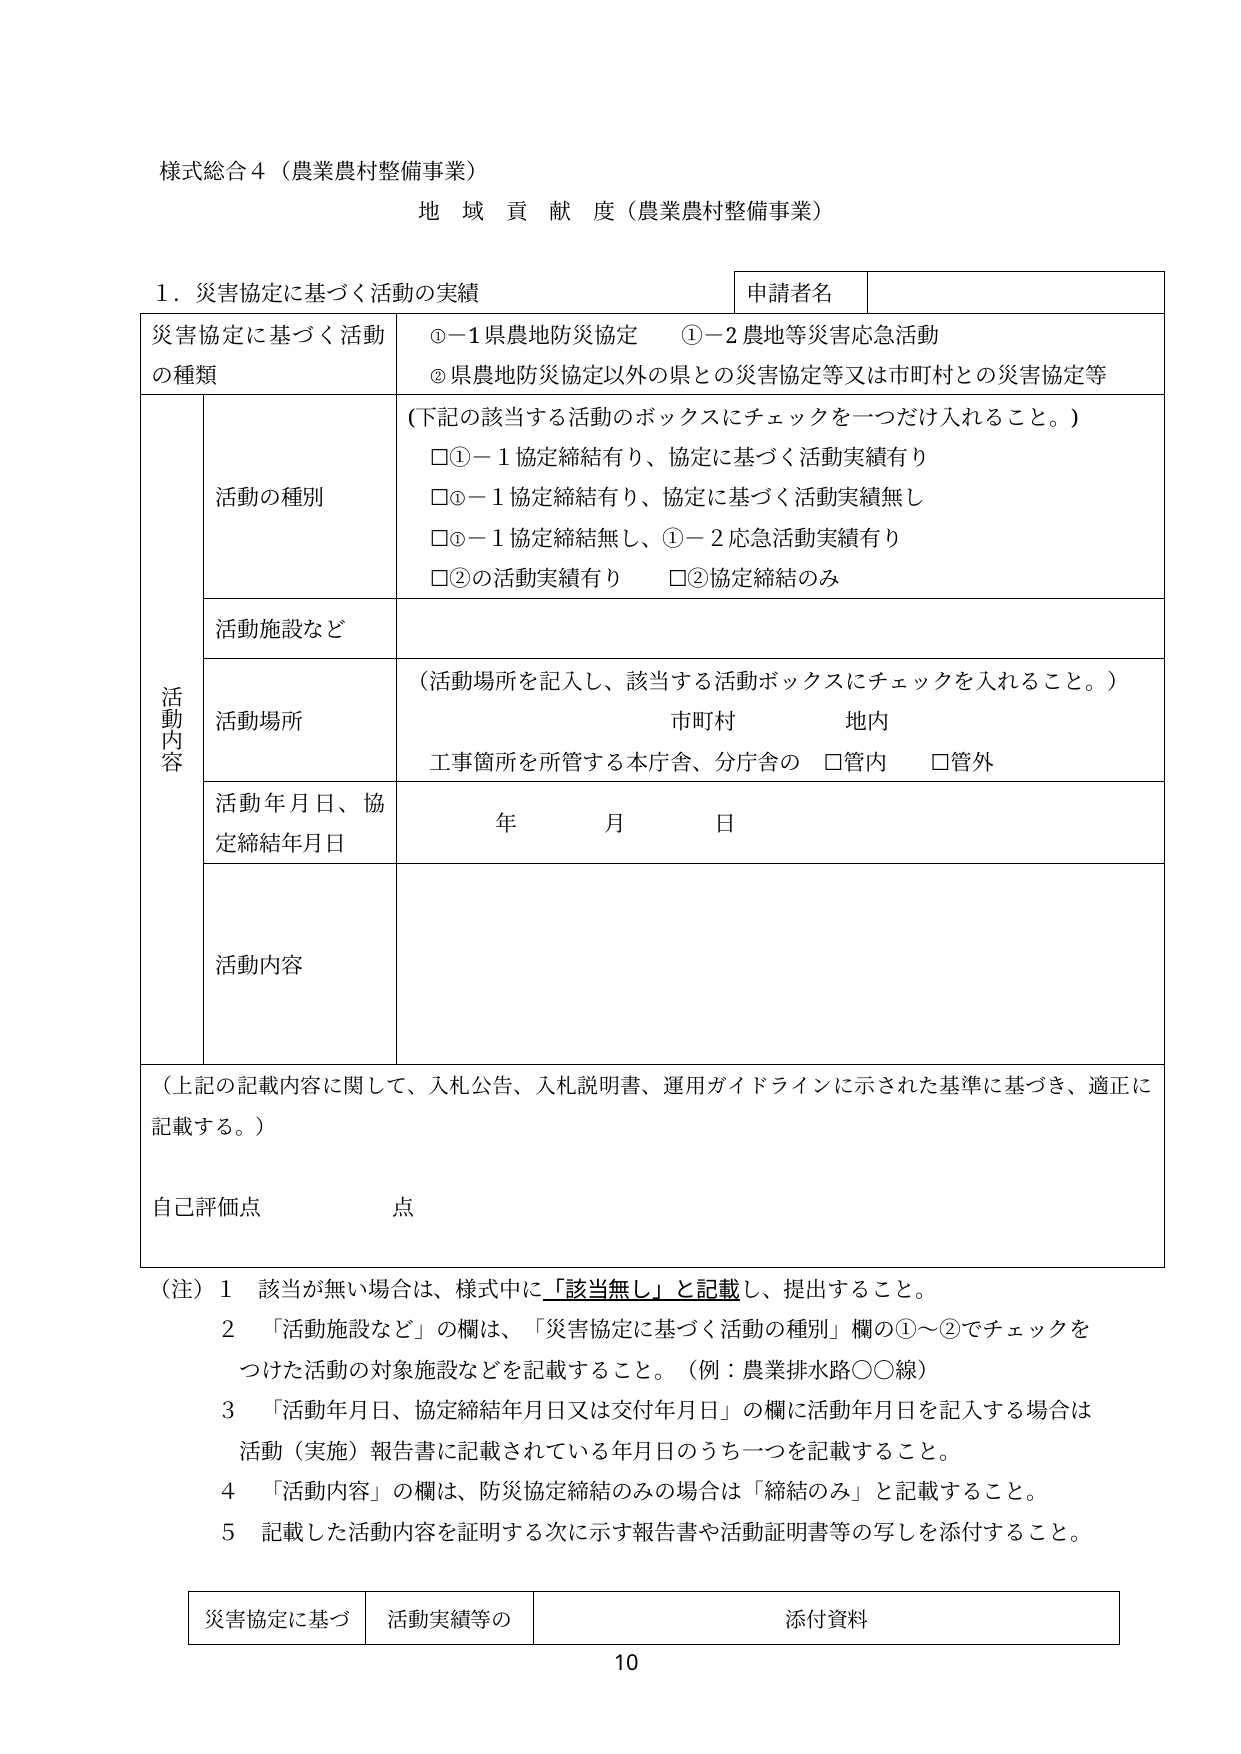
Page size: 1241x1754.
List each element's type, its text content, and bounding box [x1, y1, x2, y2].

text ５ 記載した活動内容を証明する次に示す報告書や活動証明書等の写しを添付すること。 [217, 1510, 1092, 1551]
table_cell [397, 864, 1164, 1063]
table_header 申請者名 [735, 272, 867, 312]
text 様式総合４（農業農村整備事業） [159, 150, 1092, 190]
table_header １．災害協定に基づく活動の実績 [140, 271, 734, 312]
table_cell （上記の記載内容に関して、入札公告、入札説明書、運用ガイドラインに示された基準に基づき、適正に 記載する。） 自己評価点 点 [141, 1065, 1164, 1267]
table_cell ①－1県農地防災協定 ①－2農地等災害応急活動 ②県農地防災協定以外の県との災害協定等又は市町村との災害協定等 [397, 314, 1164, 394]
table_cell 活動内容 [204, 864, 396, 1063]
table_cell 活動の種別 [204, 395, 396, 597]
table_header 災害協定に基づく活動 [189, 1592, 365, 1644]
table_cell （活動場所を記入し、該当する活動ボックスにチェックを入れること。） 市町村 地内 工事箇所を所管する本庁舎、分庁舎の 管内 管外 [397, 659, 1164, 781]
table_header 添付資料 [534, 1592, 1119, 1644]
table_cell 活動年月日、協定締結年月日 [204, 782, 396, 862]
table_cell 活動施設など [204, 599, 396, 658]
text 地 域 貢 献 度（農業農村整備事業） [159, 190, 1092, 231]
table_cell 活動内容 [141, 395, 203, 1063]
table_cell 年 月 日 [397, 782, 1164, 862]
table_cell 活動場所 [204, 659, 396, 781]
table_cell 災害協定に基づく活動の種類 [141, 314, 396, 394]
table_cell (下記の該当する活動のボックスにチェックを一つだけ入れること。) ①－１協定締結有り、協定に基づく活動実績有り ①－１協定締結有り、協定に基づく活動実績無し ①－１協定締結無し、①－２応急活動実績有り ②の活動実績有り ②協定締結のみ [397, 395, 1164, 597]
table_header 活動実績等の 有無 [366, 1592, 533, 1644]
text （注）１ 該当が無い場合は、様式中に「該当無し」と記載し、提出すること。 [149, 1268, 1092, 1308]
text ２ 「活動施設など」の欄は、「災害協定に基づく活動の種別」欄の①～②でチェックをつけた活動の対象施設などを記載すること。（例：農業排水路○○線） [217, 1308, 1092, 1389]
table_header [868, 272, 1164, 312]
table_cell [397, 599, 1164, 658]
text ４ 「活動内容」の欄は、防災協定締結のみの場合は「締結のみ」と記載すること。 [217, 1470, 1092, 1510]
text ３ 「活動年月日、協定締結年月日又は交付年月日」の欄に活動年月日を記入する場合は、活動（実施）報告書に記載されている年月日のうち一つを記載すること。 [217, 1389, 1092, 1470]
